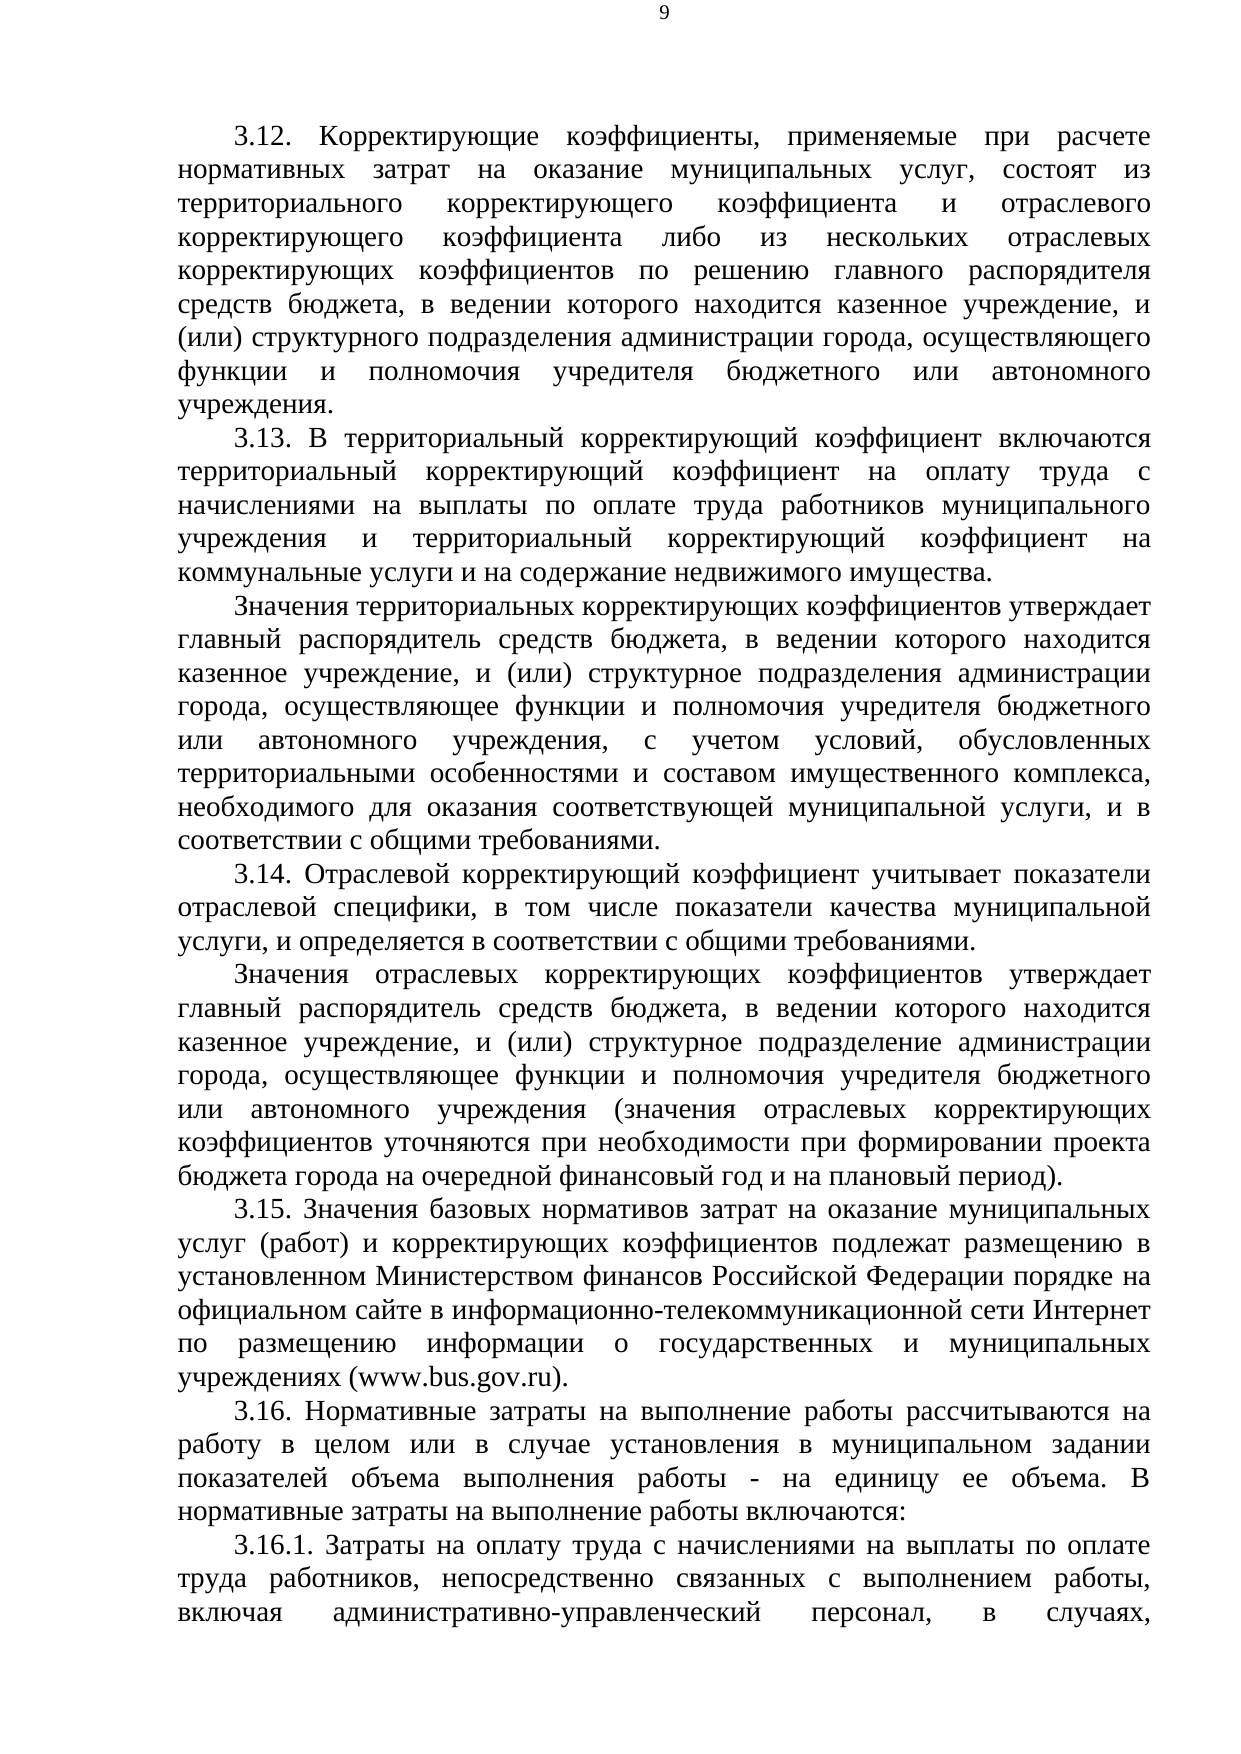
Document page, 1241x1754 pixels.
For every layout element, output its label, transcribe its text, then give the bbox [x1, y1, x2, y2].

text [177, 1527, 1152, 1627]
text 3.13. В территориальный корректирующий коэффициент включаются территориальный корректирующий коэффициент на оплату труда с начислениями на выплаты по оплате труда работников муниципального учреждения и территориальный корректирующий коэффициент на коммунальные услуги и на содержание недвижимого имущества. [177, 420, 1152, 588]
text 3.16. Нормативные затраты на выполнение работы рассчитываются на работу в целом или в случае установления в муниципальном задании показателей объема выполнения работы - на единицу ее объема. В нормативные затраты на выполнение работы включаются: [177, 1393, 1152, 1527]
text 3.12. Корректирующие коэффициенты, применяемые при расчете нормативных затрат на оказание муниципальных услуг, состоят из территориального корректирующего коэффициента и отраслевого корректирующего коэффициента либо из нескольких отраслевых корректирующих коэффициентов по решению главного распорядителя средств бюджета, в ведении которого находится казенное учреждение, и (или) структурного подразделения администрации города, осуществляющего функции и полномочия учредителя бюджетного или автономного учреждения. [177, 118, 1152, 420]
text 3.15. Значения базовых нормативов затрат на оказание муниципальных услуг (работ) и корректирующих коэффициентов подлежат размещению в установленном Министерством финансов Российской Федерации порядке на официальном сайте в информационно-телекоммуникационной сети Интернет по размещению информации о государственных и муниципальных учреждениях (www.bus.gov.ru). [177, 1191, 1152, 1393]
text Значения территориальных корректирующих коэффициентов утверждает главный распорядитель средств бюджета, в ведении которого находится казенное учреждение, и (или) структурное подразделения администрации города, осуществляющее функции и полномочия учредителя бюджетного или автономного учреждения, с учетом условий, обусловленных территориальными особенностями и составом имущественного комплекса, необходимого для оказания соответствующей муниципальной услуги, и в соответствии с общими требованиями. [177, 588, 1152, 856]
text 3.14. Отраслевой корректирующий коэффициент учитывает показатели отраслевой специфики, в том числе показатели качества муниципальной услуги, и определяется в соответствии с общими требованиями. [177, 856, 1152, 957]
text Значения отраслевых корректирующих коэффициентов утверждает главный распорядитель средств бюджета, в ведении которого находится казенное учреждение, и (или) структурное подразделение администрации города, осуществляющее функции и полномочия учредителя бюджетного или автономного учреждения (значения отраслевых корректирующих коэффициентов уточняются при необходимости при формировании проекта бюджета города на очередной финансовый год и на плановый период). [177, 957, 1152, 1191]
